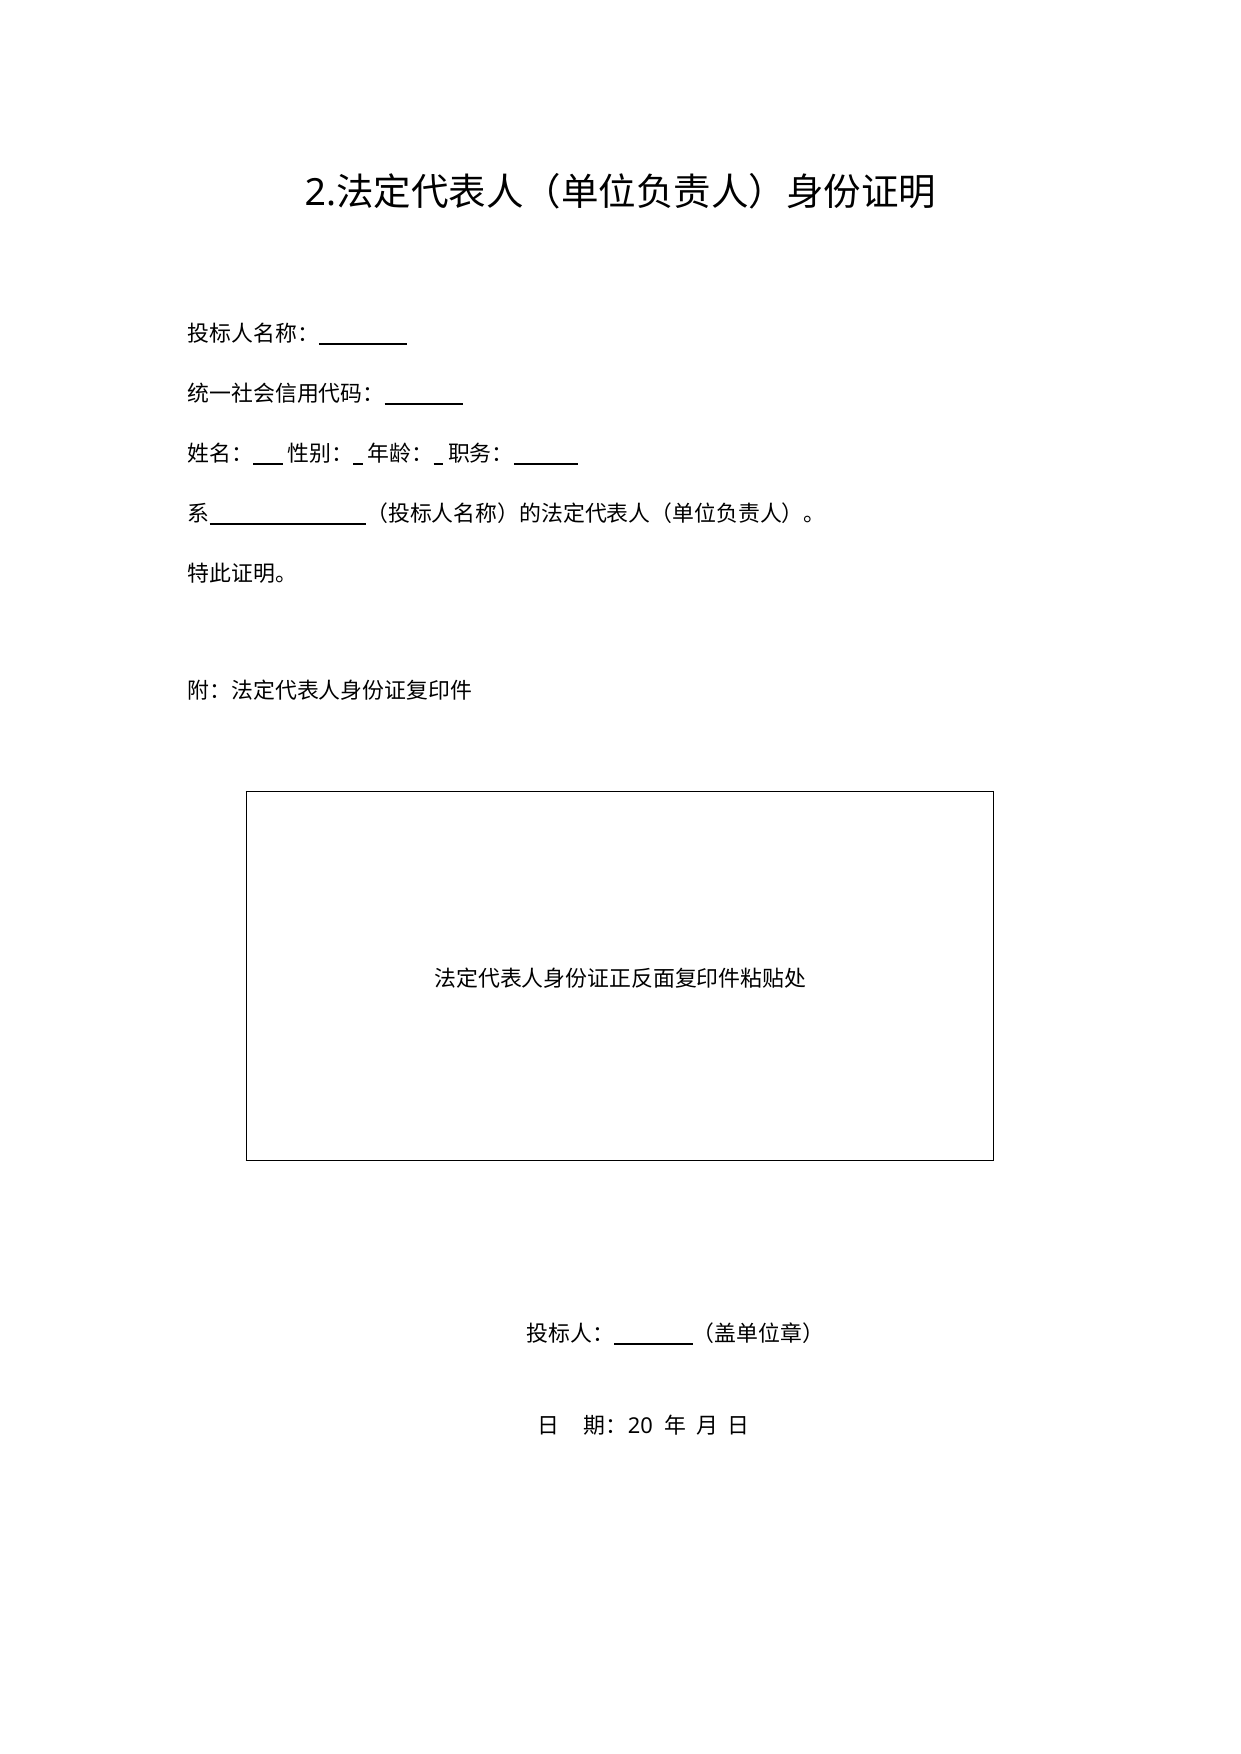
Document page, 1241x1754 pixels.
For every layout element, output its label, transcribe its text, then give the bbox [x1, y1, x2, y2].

table_header 法定代表人身份证正反面复印件粘贴处 [247, 792, 993, 1160]
text 姓名： 性别： 年龄： 职务： [187, 436, 1053, 467]
text 2.法定代表人（单位负责人）身份证明 [187, 162, 1053, 216]
text 投标人名称： [187, 316, 1053, 347]
text 日 期：20 年 月 日 [187, 1408, 1009, 1440]
text 特此证明。 [187, 556, 1053, 587]
text 系 （投标人名称）的法定代表人（单位负责人）。 [187, 496, 1053, 527]
text 统一社会信用代码： [187, 376, 1053, 407]
text 附：法定代表人身份证复印件 [187, 673, 1053, 704]
text 投标人： （盖单位章） [187, 1316, 1009, 1348]
